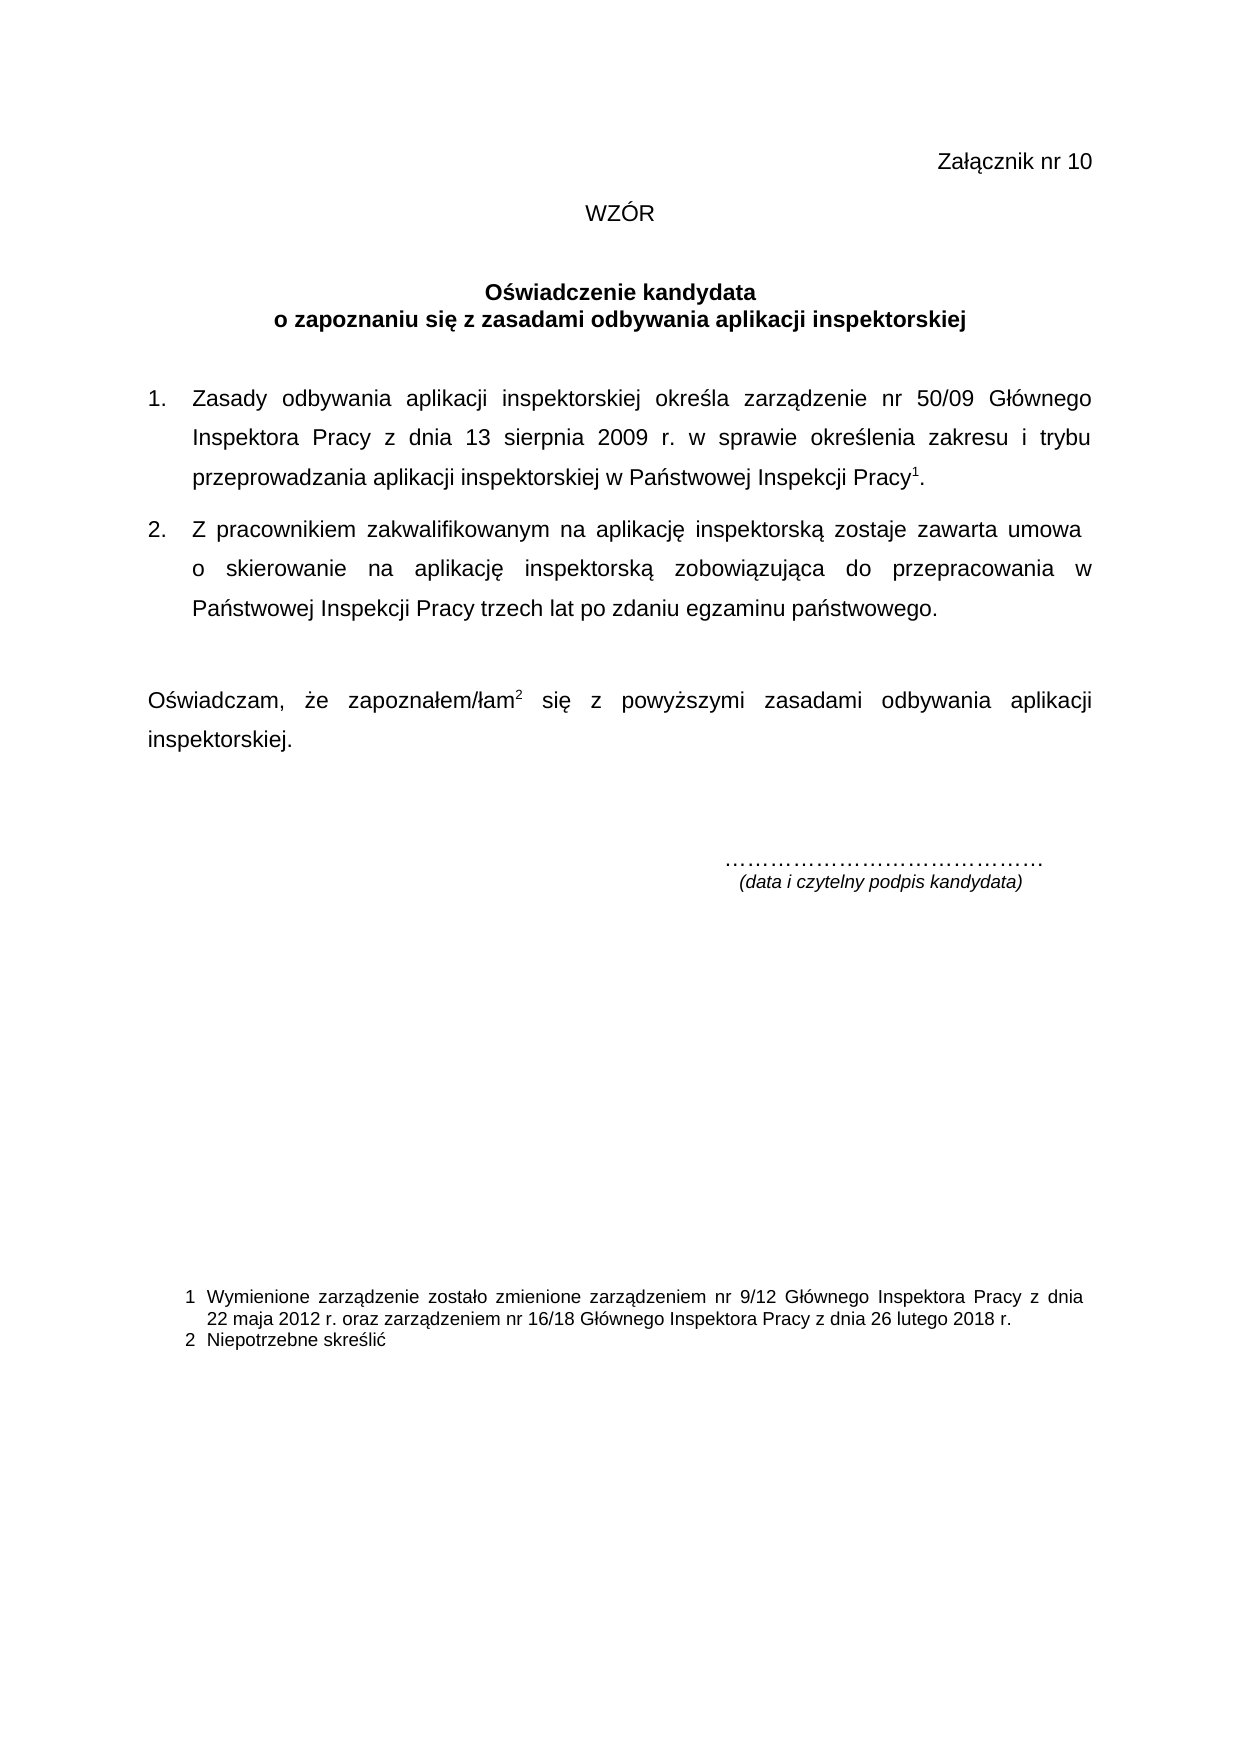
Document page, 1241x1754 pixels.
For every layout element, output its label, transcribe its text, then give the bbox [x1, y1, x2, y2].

list Zasady odbywania aplikacji inspektorskiej określa zarządzenie nr 50/09 Głównego Inspektora Pracy z dnia 13 sierpnia 2009 r. w sprawie określenia zakresu i trybu przeprowadzania aplikacji inspektorskiej w Państwowej Inspekcji Pracy1. [148, 385, 1093, 490]
list Wymienione zarządzenie zostało zmienione zarządzeniem nr 9/12 Głównego Inspektora Pracy z dnia 22 maja 2012 r. oraz zarządzeniem nr 16/18 Głównego Inspektora Pracy z dnia 26 lutego 2018 r. [185, 1286, 1093, 1329]
list Z pracownikiem zakwalifikowanym na aplikację inspektorską zostaje zawarta umowa o skierowanie na aplikację inspektorską zobowiązująca do przepracowania w Państwowej Inspekcji Pracy trzech lat po zdaniu egzaminu państwowego. [148, 516, 1093, 621]
text (data i czytelny podpis kandydata) [148, 871, 1093, 893]
list Niepotrzebne skreślić [185, 1329, 1093, 1350]
text o zapoznaniu się z zasadami odbywania aplikacji inspektorskiej [148, 306, 1093, 332]
text Załącznik nr 10 [148, 148, 1093, 174]
text Oświadczam, że zapoznałem/łam2 się z powyższymi zasadami odbywania aplikacji inspektorskiej. [148, 687, 1093, 753]
text …………………………………… [148, 845, 1093, 871]
text WZÓR [148, 200, 1093, 227]
text Oświadczenie kandydata [148, 279, 1093, 306]
